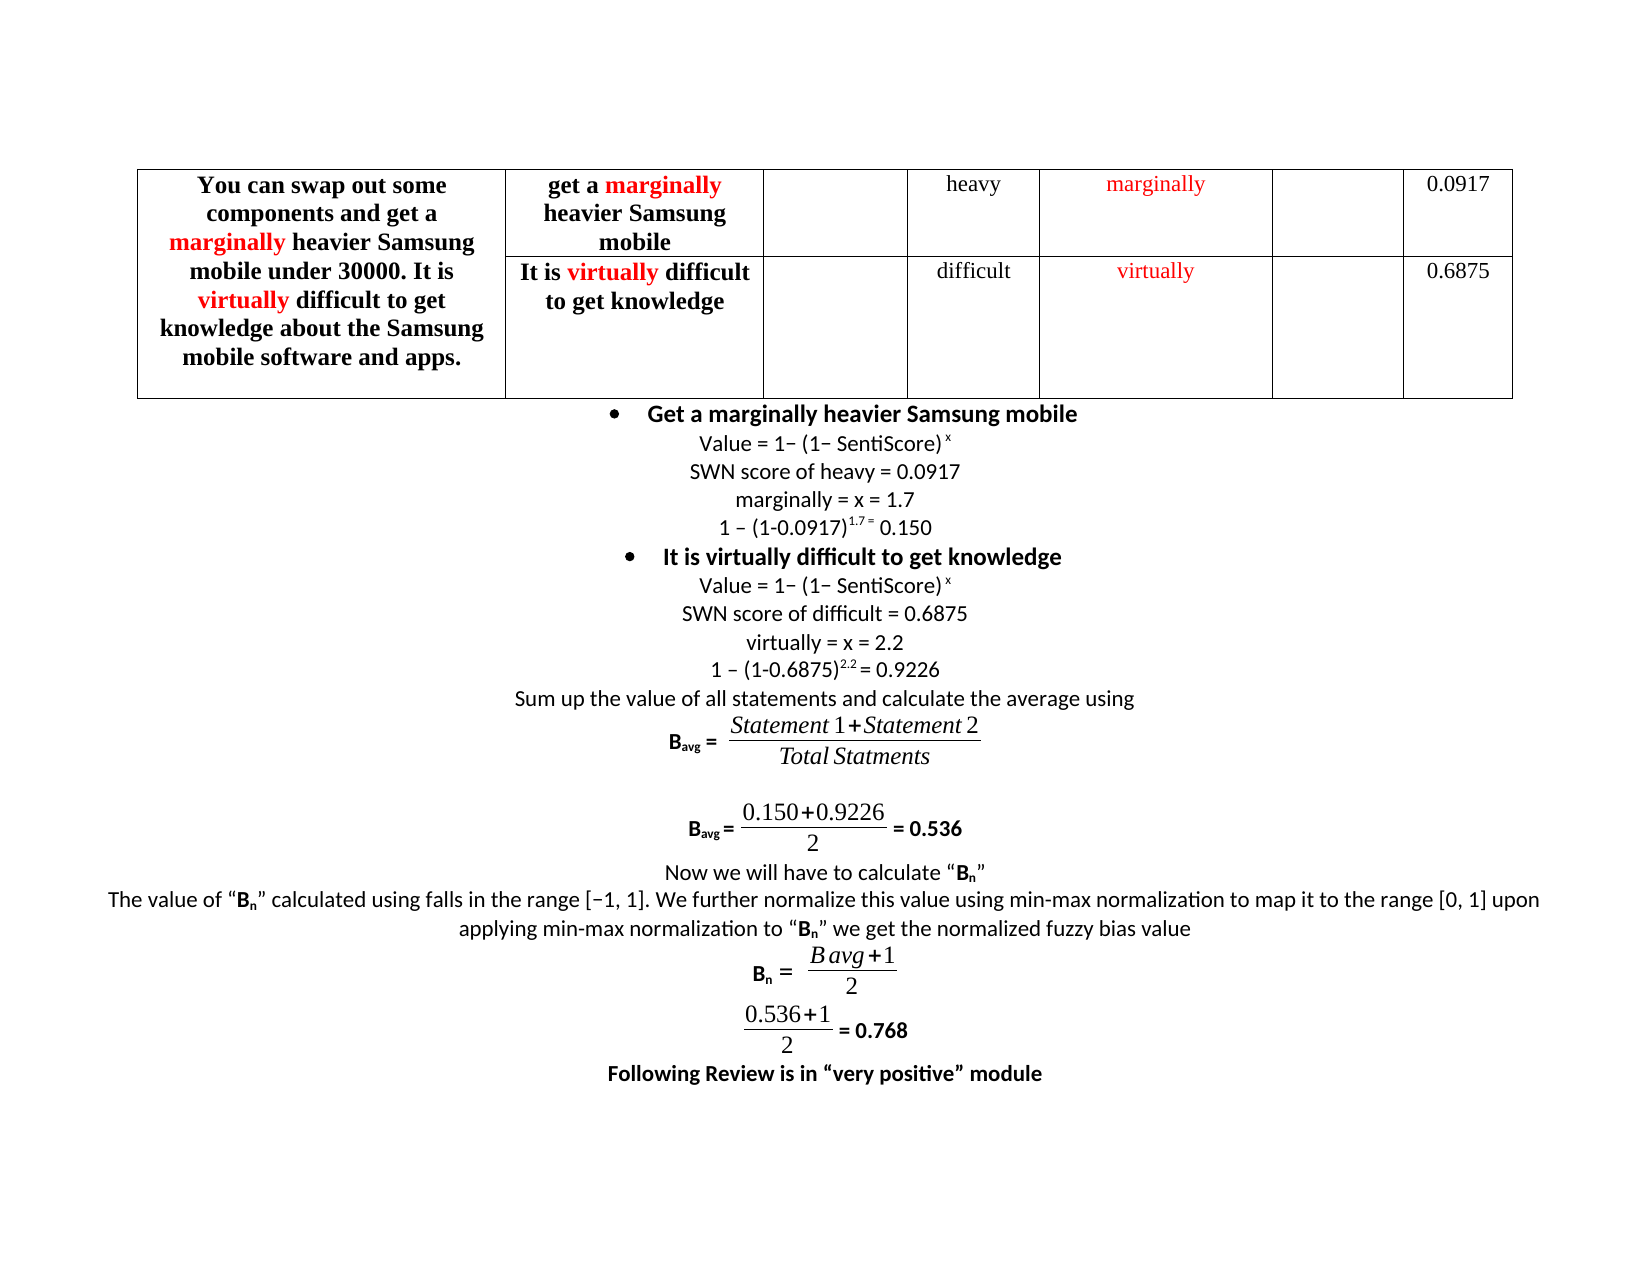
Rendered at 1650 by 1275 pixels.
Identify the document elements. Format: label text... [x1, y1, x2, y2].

table_cell It is virtually difficult to get knowledge [506, 257, 763, 397]
text Bn = [75, 942, 1575, 1001]
table_cell virtually [1040, 257, 1272, 397]
text Bavg = [75, 712, 1575, 771]
table_header marginally [1040, 170, 1272, 256]
table_header heavy [908, 170, 1039, 256]
text Sum up the value of all statements and calculate the average using [75, 684, 1575, 712]
text SWN score of difficult = 0.6875 [75, 599, 1575, 628]
text Following Review is in “very positive” module [75, 1059, 1575, 1088]
table_header You can swap out some components and get a marginally heavier Samsung mobile under 30000. It is virtually difficult to get knowledge about the Samsung mobile software and apps. [138, 170, 505, 397]
text Bavg = = 0.536 [75, 799, 1575, 858]
text virtually = x = 2.2 [75, 628, 1575, 656]
text 1 – (1-0.6875)2.2 = 0.9226 [75, 656, 1575, 684]
text = 0.768 [75, 1001, 1575, 1059]
table_header [1273, 170, 1403, 256]
table_header [764, 170, 907, 256]
table_cell [1273, 257, 1403, 397]
table_header 0.0917 [1404, 170, 1512, 256]
text Value = 1− (1− SentiScore) x [75, 429, 1575, 457]
table_cell [764, 257, 907, 397]
text The value of “Bn” calculated using falls in the range [−1, 1]. We further normalize this value using min-max normalization to map it to the range [0, 1] upon applying min-max normalization to “Bn” we get the normalized fuzzy bias value [75, 886, 1575, 942]
text marginally = x = 1.7 [75, 485, 1575, 513]
table_cell 0.6875 [1404, 257, 1512, 397]
text Value = 1− (1− SentiScore) x [75, 572, 1575, 599]
table_cell difficult [908, 257, 1039, 397]
text Now we will have to calculate “Bn” [75, 858, 1575, 886]
text SWN score of heavy = 0.0917 [75, 457, 1575, 485]
list Get a marginally heavier Samsung mobile [112, 398, 1575, 429]
table_header get a marginally heavier Samsung mobile [506, 170, 763, 256]
list It is virtually difficult to get knowledge [112, 541, 1575, 572]
text 1 – (1-0.0917)1.7 = 0.150 [75, 513, 1575, 541]
